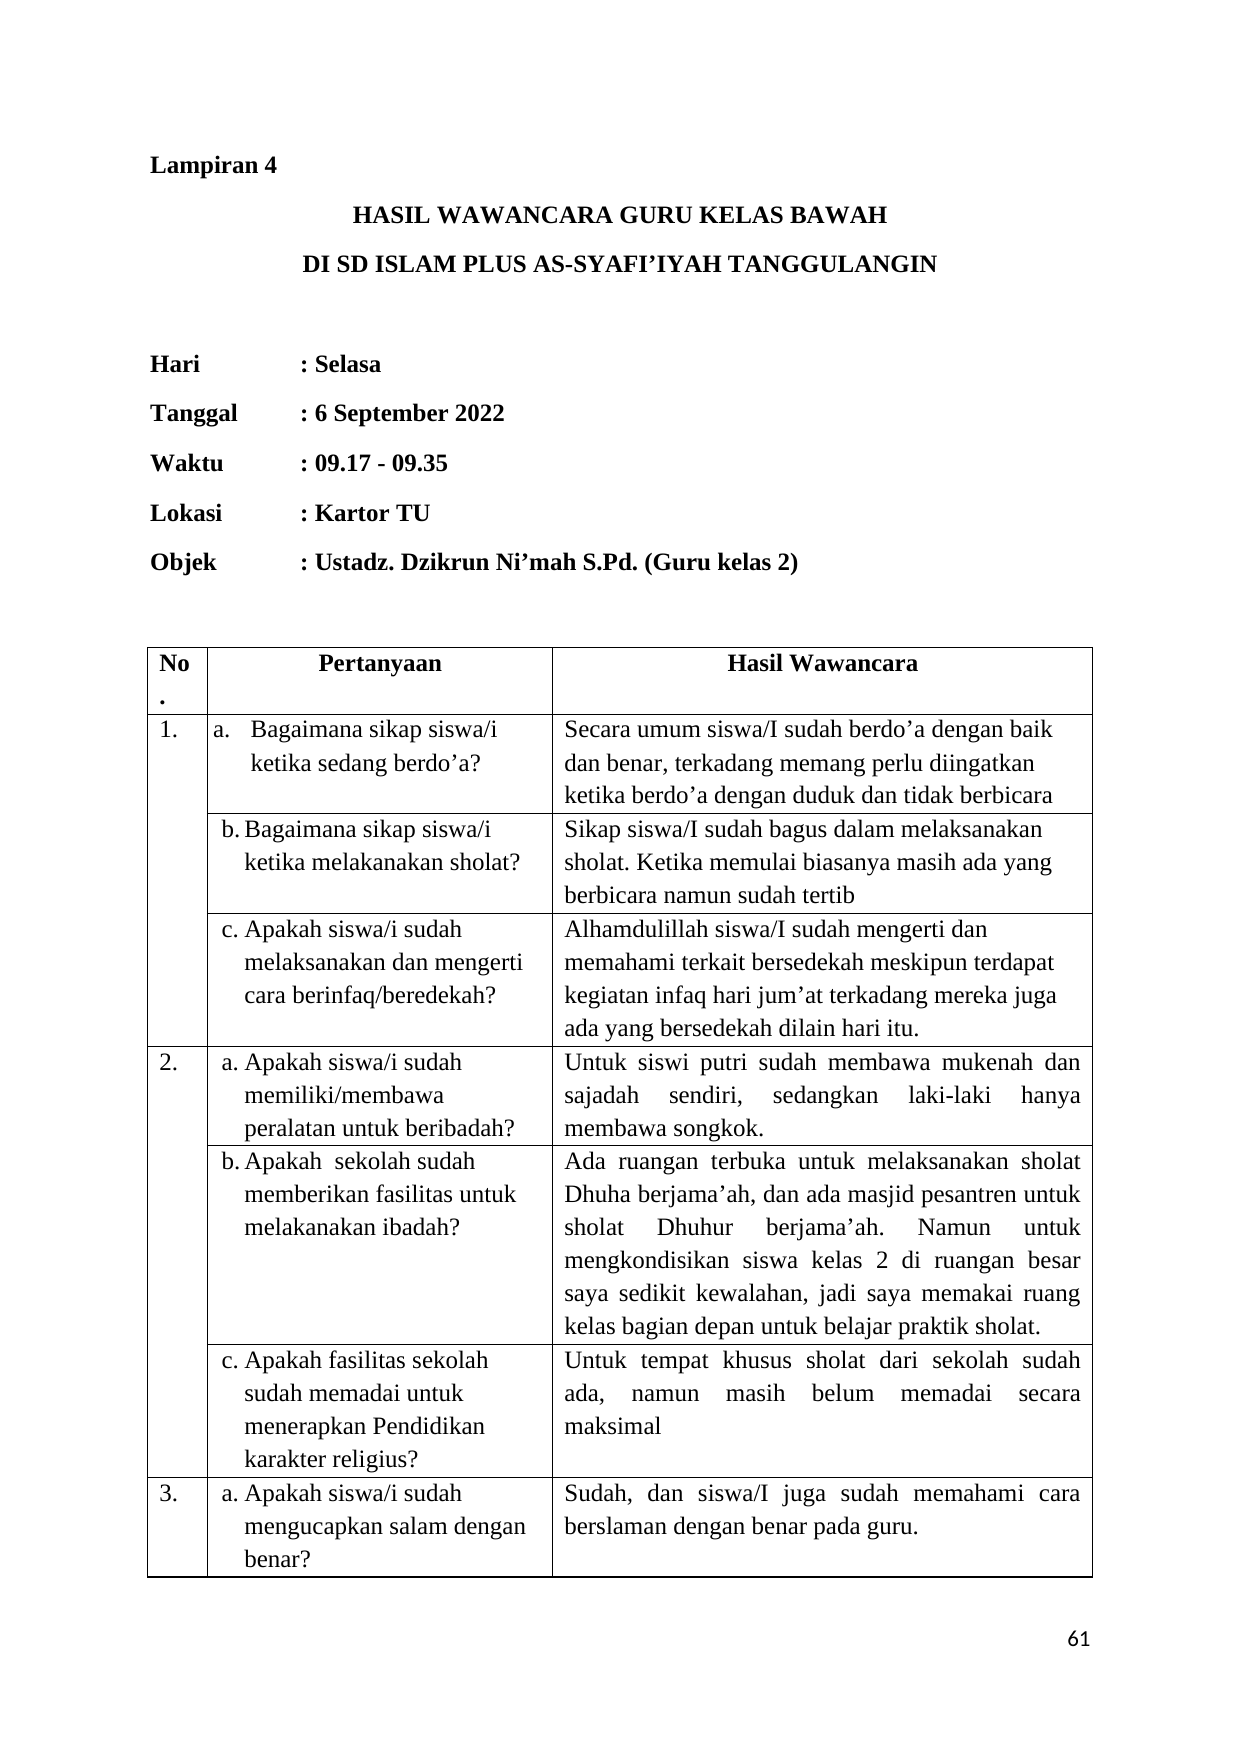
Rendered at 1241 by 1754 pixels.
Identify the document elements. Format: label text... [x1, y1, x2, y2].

table_cell 1. [148, 715, 207, 1046]
table_cell Untuk tempat khusus sholat dari sekolah sudah ada, namun masih belum memadai secara maksimal [553, 1345, 1092, 1477]
text Hari : Selasa [150, 349, 1090, 377]
text HASIL WAWANCARA GURU KELAS BAWAH [150, 200, 1090, 228]
table_cell Bagaimana sikap siswa/i ketika melakanakan sholat? [208, 814, 552, 913]
table_cell Apakah siswa/i sudah melaksanakan dan mengerti cara berinfaq/beredekah? [208, 914, 552, 1046]
text Lokasi : Kartor TU [150, 498, 1090, 527]
text Tanggal : 6 September 2022 [150, 398, 1090, 427]
table_cell Apakah fasilitas sekolah sudah memadai untuk menerapkan Pendidikan karakter religius? [208, 1345, 552, 1477]
text Objek : Ustadz. Dzikrun Ni’mah S.Pd. (Guru kelas 2) [150, 547, 1090, 576]
table_cell Secara umum siswa/I sudah berdo’a dengan baik dan benar, terkadang memang perlu diingatkan ketika berdo’a dengan duduk dan tidak berbicara [553, 715, 1092, 813]
table_cell Sikap siswa/I sudah bagus dalam melaksanakan sholat. Ketika memulai biasanya masih ada yang berbicara namun sudah tertib [553, 814, 1092, 913]
text DI SD ISLAM PLUS AS-SYAFI’IYAH TANGGULANGIN [150, 249, 1090, 278]
table_cell Apakah siswa/i sudah memiliki/membawa peralatan untuk beribadah? [208, 1047, 552, 1145]
text Waktu : 09.17 - 09.35 [150, 448, 1090, 477]
table_cell 2. [148, 1047, 207, 1477]
table_cell Alhamdulillah siswa/I sudah mengerti dan memahami terkait bersedekah meskipun terdapat kegiatan infaq hari jum’at terkadang mereka juga ada yang bersedekah dilain hari itu. [553, 914, 1092, 1046]
table_cell Apakah sekolah sudah memberikan fasilitas untuk melakanakan ibadah? [208, 1146, 552, 1344]
table_cell 3. [148, 1478, 207, 1576]
text Lampiran 4 [150, 150, 1090, 179]
table_header No. [148, 648, 207, 713]
table_cell Apakah siswa/i sudah mengucapkan salam dengan benar? [208, 1478, 552, 1576]
table_cell Ada ruangan terbuka untuk melaksanakan sholat Dhuha berjama’ah, dan ada masjid pesantren untuk sholat Dhuhur berjama’ah. Namun untuk mengkondisikan siswa kelas 2 di ruangan besar saya sedikit kewalahan, jadi saya memakai ruang kelas bagian depan untuk belajar praktik sholat. [553, 1146, 1092, 1344]
table_cell Untuk siswi putri sudah membawa mukenah dan sajadah sendiri, sedangkan laki-laki hanya membawa songkok. [553, 1047, 1092, 1145]
table_header Pertanyaan [208, 648, 552, 713]
table_cell Bagaimana sikap siswa/i ketika sedang berdo’a? [208, 715, 552, 813]
table_header Hasil Wawancara [553, 648, 1092, 713]
table_cell Sudah, dan siswa/I juga sudah memahami cara berslaman dengan benar pada guru. [553, 1478, 1092, 1576]
